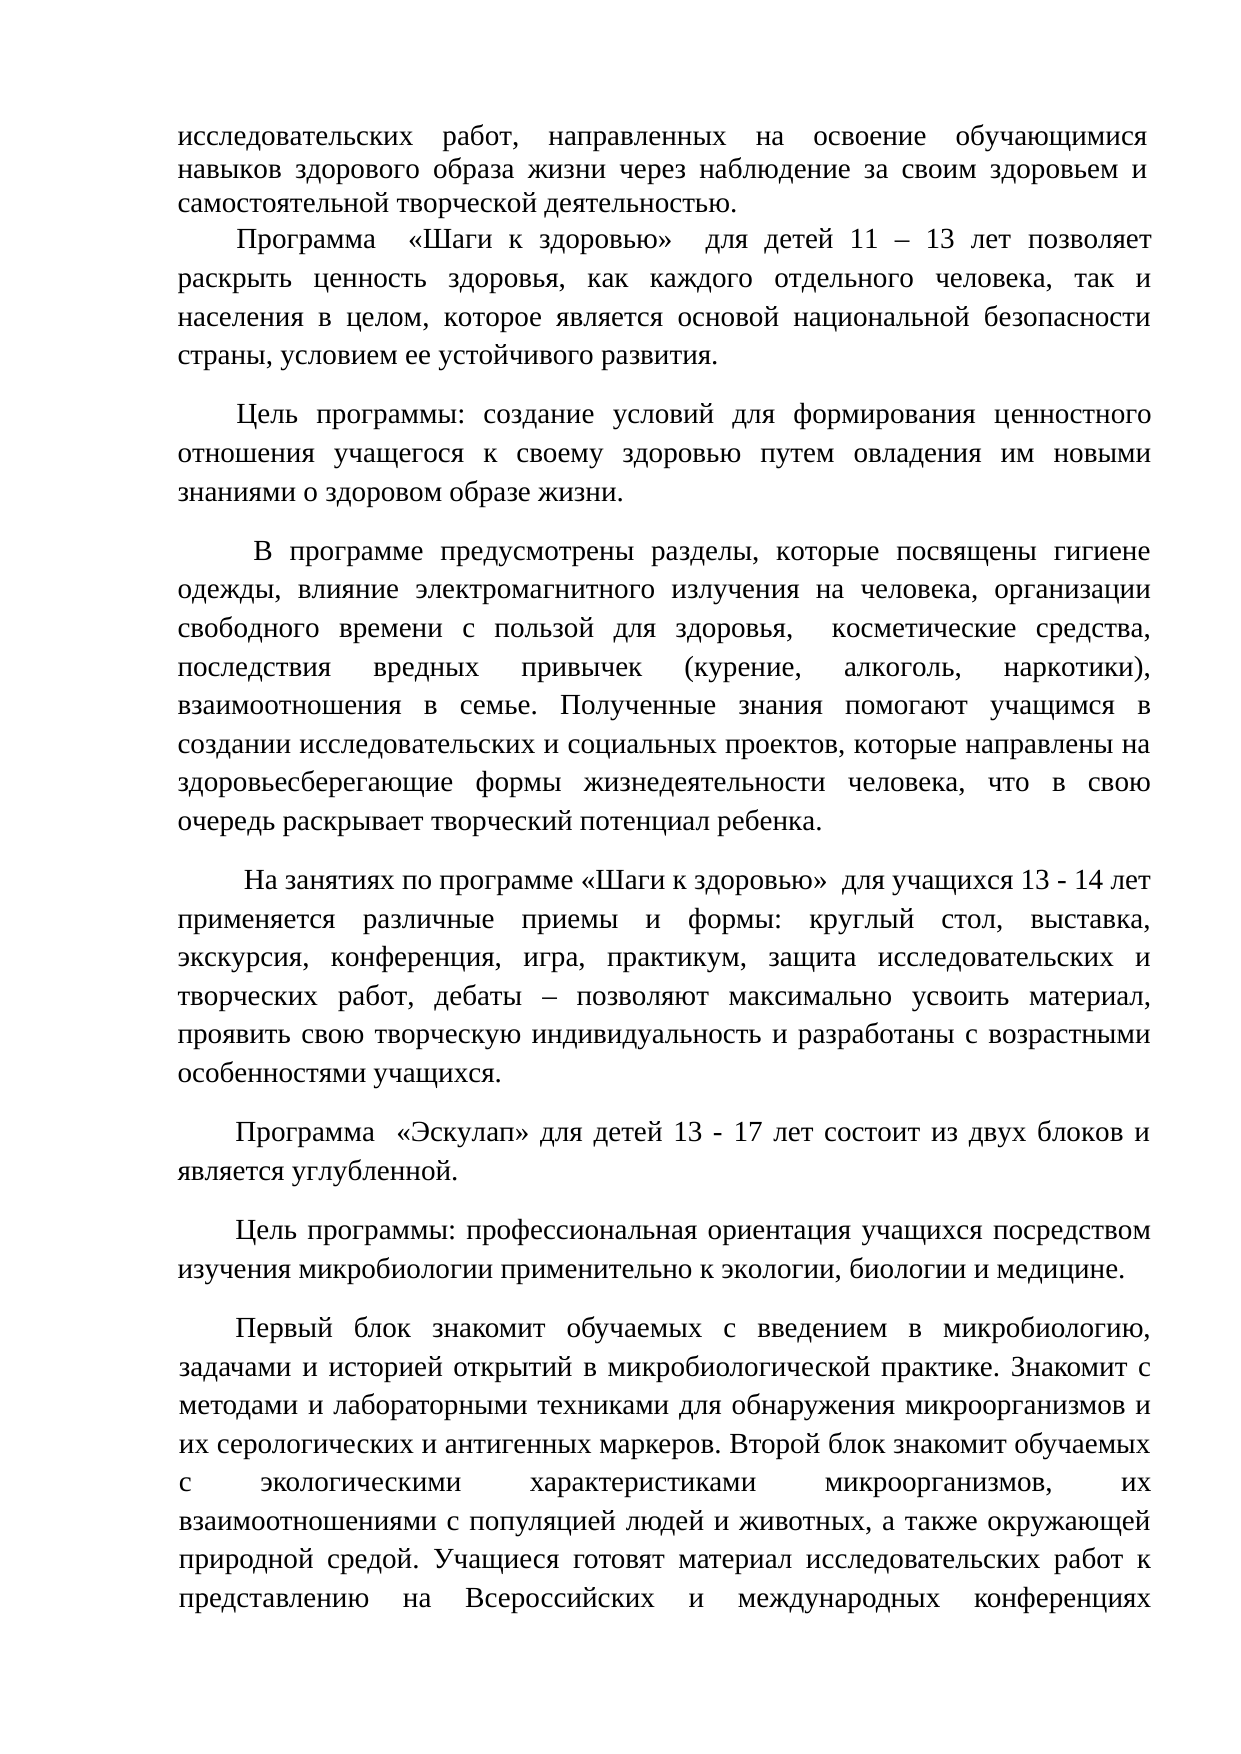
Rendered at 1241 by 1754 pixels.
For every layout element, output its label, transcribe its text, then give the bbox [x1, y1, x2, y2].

text Программа «Эскулап» для детей 13 - 17 лет состоит из двух блоков и является углубленной. [177, 1114, 1152, 1186]
text Программа «Шаги к здоровью» для детей 11 – 13 лет позволяет раскрыть ценность здоровья, как каждого отдельного человека, так и населения в целом, которое является основой национальной безопасности страны, условием ее устойчивого развития. [177, 222, 1152, 371]
text Цель программы: профессиональная ориентация учащихся посредством изучения микробиологии применительно к экологии, биологии и медицине. [177, 1212, 1152, 1284]
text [177, 118, 1148, 219]
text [179, 1310, 1152, 1613]
text В программе предусмотрены разделы, которые посвящены гигиене одежды, влияние электромагнитного излучения на человека, организации свободного времени с пользой для здоровья, косметические средства, последствия вредных привычек (курение, алкоголь, наркотики), взаимоотношения в семье. Полученные знания помогают учащимся в создании исследовательских и социальных проектов, которые направлены на здоровьесберегающие формы жизнедеятельности человека, что в свою очередь раскрывает творческий потенциал ребенка. [177, 533, 1152, 836]
text На занятиях по программе «Шаги к здоровью» для учащихся 13 - 14 лет применяется различные приемы и формы: круглый стол, выставка, экскурсия, конференция, игра, практикум, защита исследовательских и творческих работ, дебаты – позволяют максимально усвоить материал, проявить свою творческую индивидуальность и разработаны с возрастными особенностями учащихся. [177, 862, 1152, 1088]
text Цель программы: создание условий для формирования ценностного отношения учащегося к своему здоровью путем овладения им новыми знаниями о здоровом образе жизни. [177, 397, 1152, 507]
